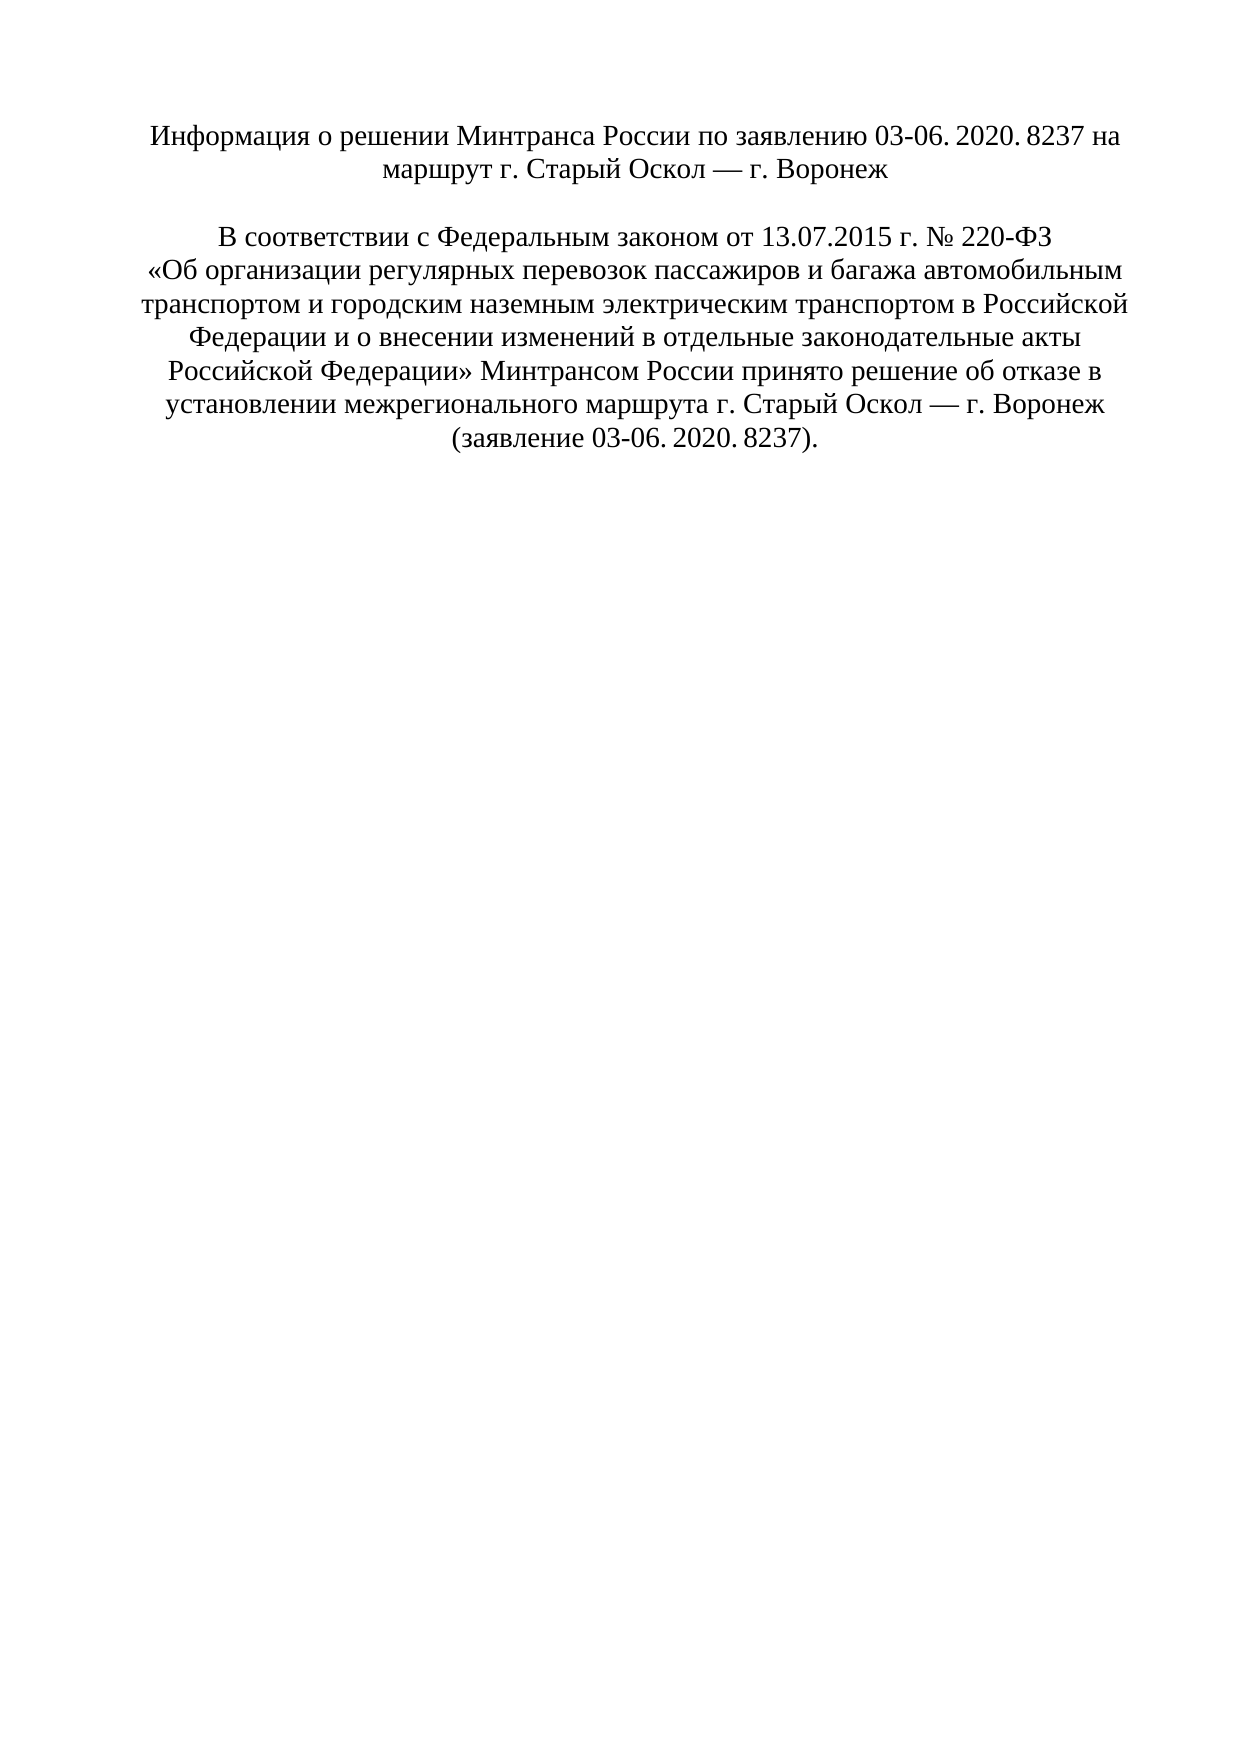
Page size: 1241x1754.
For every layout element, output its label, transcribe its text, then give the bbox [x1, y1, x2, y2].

text В соответствии с Федеральным законом от 13.07.2015 г. № 220-ФЗ «Об организации регулярных перевозок пассажиров и багажа автомобильным транспортом и городским наземным электрическим транспортом в Российской Федерации и о внесении изменений в отдельные законодательные акты Российской Федерации» Минтрансом России принято решение об отказе в установлении межрегионального маршрута г. Старый Оскол — г. Воронеж (заявление 03-06. 2020. 8237). [118, 219, 1152, 453]
text Информация о решении Минтранса России по заявлению 03-06. 2020. 8237 на маршрут г. Старый Оскол — г. Воронеж [118, 118, 1152, 185]
